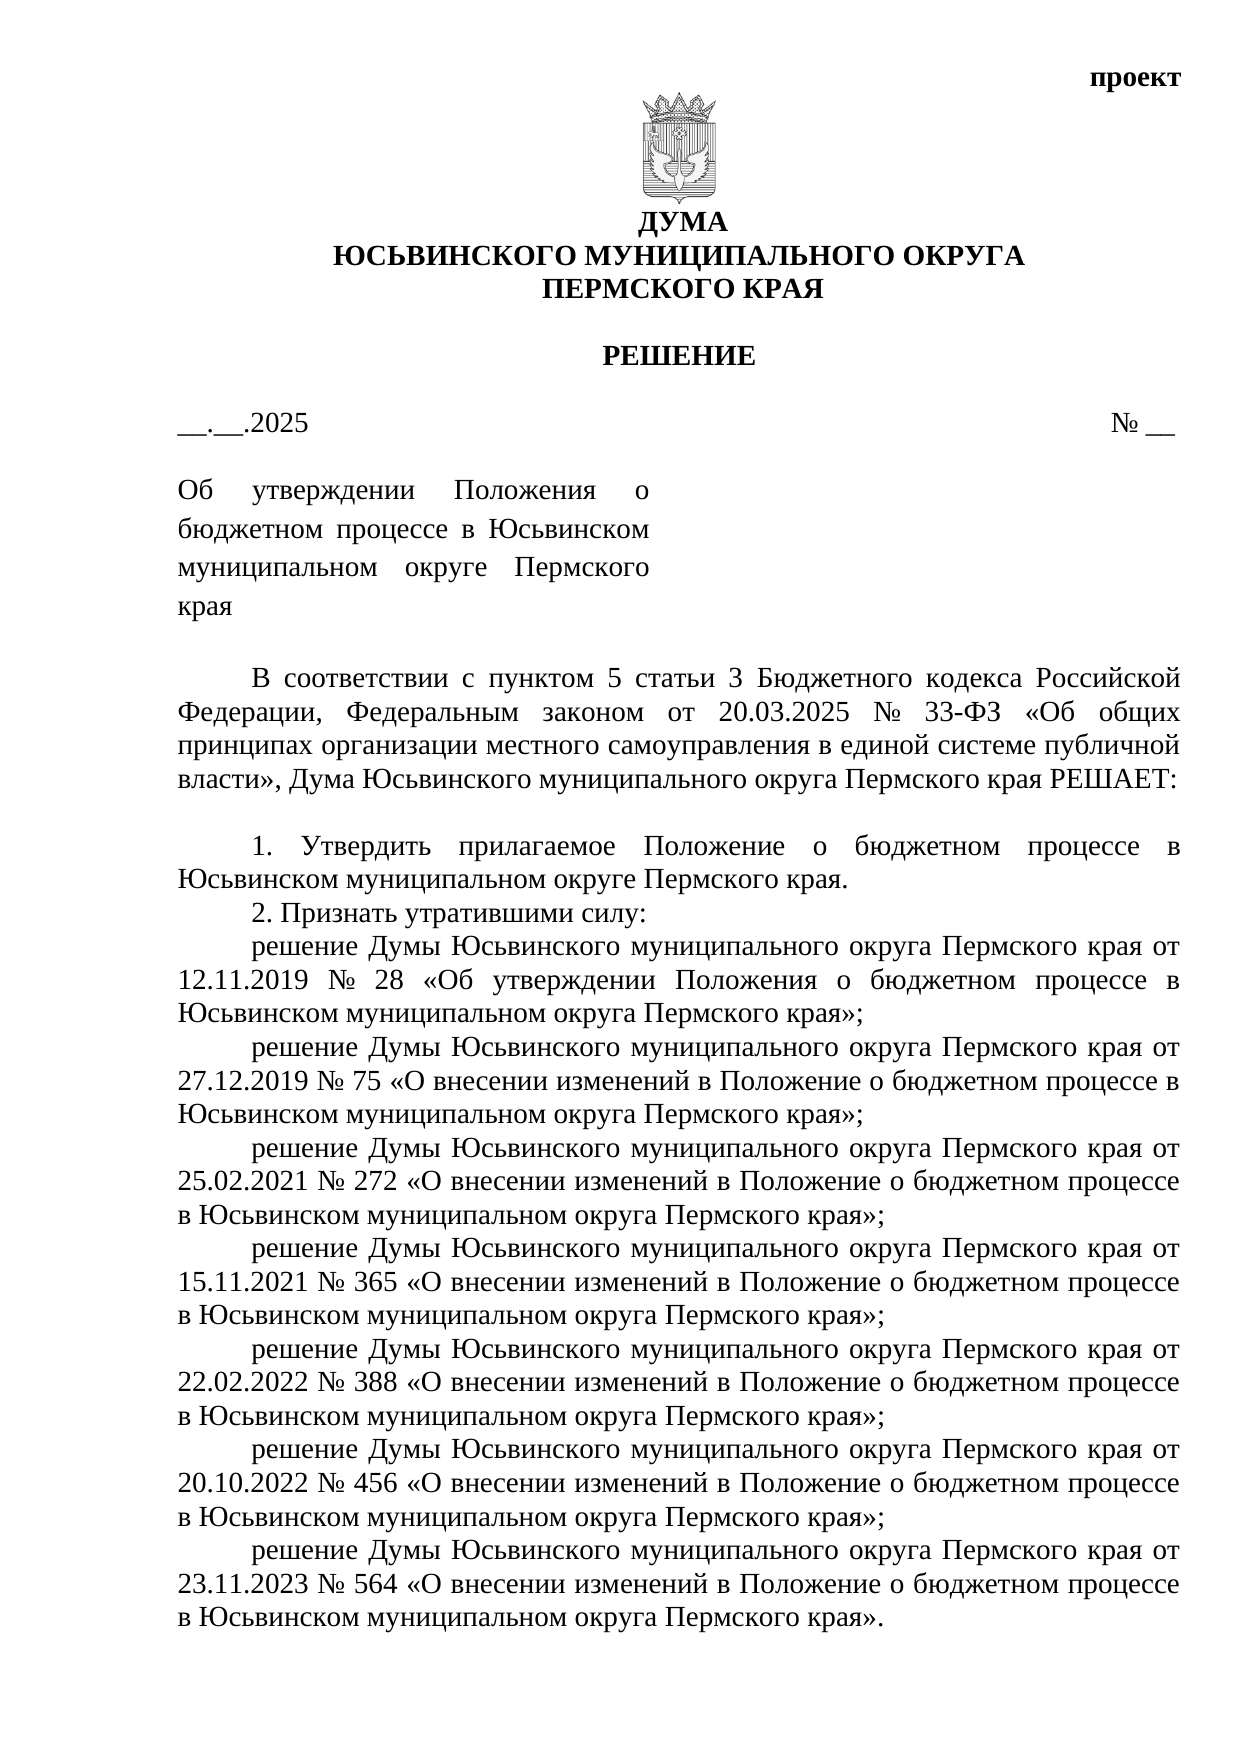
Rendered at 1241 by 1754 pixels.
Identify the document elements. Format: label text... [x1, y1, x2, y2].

text решение Думы Юсьвинского муниципального округа Пермского края от 15.11.2021 № 365 «О внесении изменений в Положение о бюджетном процессе в Юсьвинском муниципальном округа Пермского края»; [177, 1230, 1181, 1331]
title проект [177, 59, 1181, 93]
text решение Думы Юсьвинского муниципального округа Пермского края от 12.11.2019 № 28 «Об утверждении Положения о бюджетном процессе в Юсьвинском муниципальном округа Пермского края»; [177, 928, 1181, 1029]
text решение Думы Юсьвинского муниципального округа Пермского края от 27.12.2019 № 75 «О внесении изменений в Положение о бюджетном процессе в Юсьвинском муниципальном округа Пермского края»; [177, 1029, 1181, 1130]
picture [642, 92, 716, 204]
text решение Думы Юсьвинского муниципального округа Пермского края от 23.11.2023 № 564 «О внесении изменений в Положение о бюджетном процессе в Юсьвинском муниципальном округа Пермского края». [177, 1532, 1181, 1633]
text В соответствии с пунктом 5 статьи 3 Бюджетного кодекса Российской Федерации, Федеральным законом от 20.03.2025 № 33-ФЗ «Об общих принципах организации местного самоуправления в единой системе публичной власти», Дума Юсьвинского муниципального округа Пермского края РЕШАЕТ: [177, 660, 1181, 794]
title РЕШЕНИЕ [177, 338, 1181, 372]
title ПЕРМСКОГО КРАЯ [177, 271, 1181, 305]
text решение Думы Юсьвинского муниципального округа Пермского края от 20.10.2022 № 456 «О внесении изменений в Положение о бюджетном процессе в Юсьвинском муниципальном округа Пермского края»; [177, 1432, 1181, 1532]
title ЮСЬВИНСКОГО МУНИЦИПАЛЬНОГО ОКРУГА [177, 238, 1181, 271]
title __.__.2025 № __ [177, 405, 1181, 439]
text решение Думы Юсьвинского муниципального округа Пермского края от 22.02.2022 № 388 «О внесении изменений в Положение о бюджетном процессе в Юсьвинском муниципальном округа Пермского края»; [177, 1331, 1181, 1432]
title ДУМА [177, 93, 1181, 238]
text решение Думы Юсьвинского муниципального округа Пермского края от 25.02.2021 № 272 «О внесении изменений в Положение о бюджетном процессе в Юсьвинском муниципальном округа Пермского края»; [177, 1130, 1181, 1230]
text Об утверждении Положения о бюджетном процессе в Юсьвинском муниципальном округе Пермского края [177, 472, 650, 622]
text 2. Признать утратившими силу: [177, 895, 1181, 928]
text 1. Утвердить прилагаемое Положение о бюджетном процессе в Юсьвинском муниципальном округе Пермского края. [177, 828, 1181, 895]
